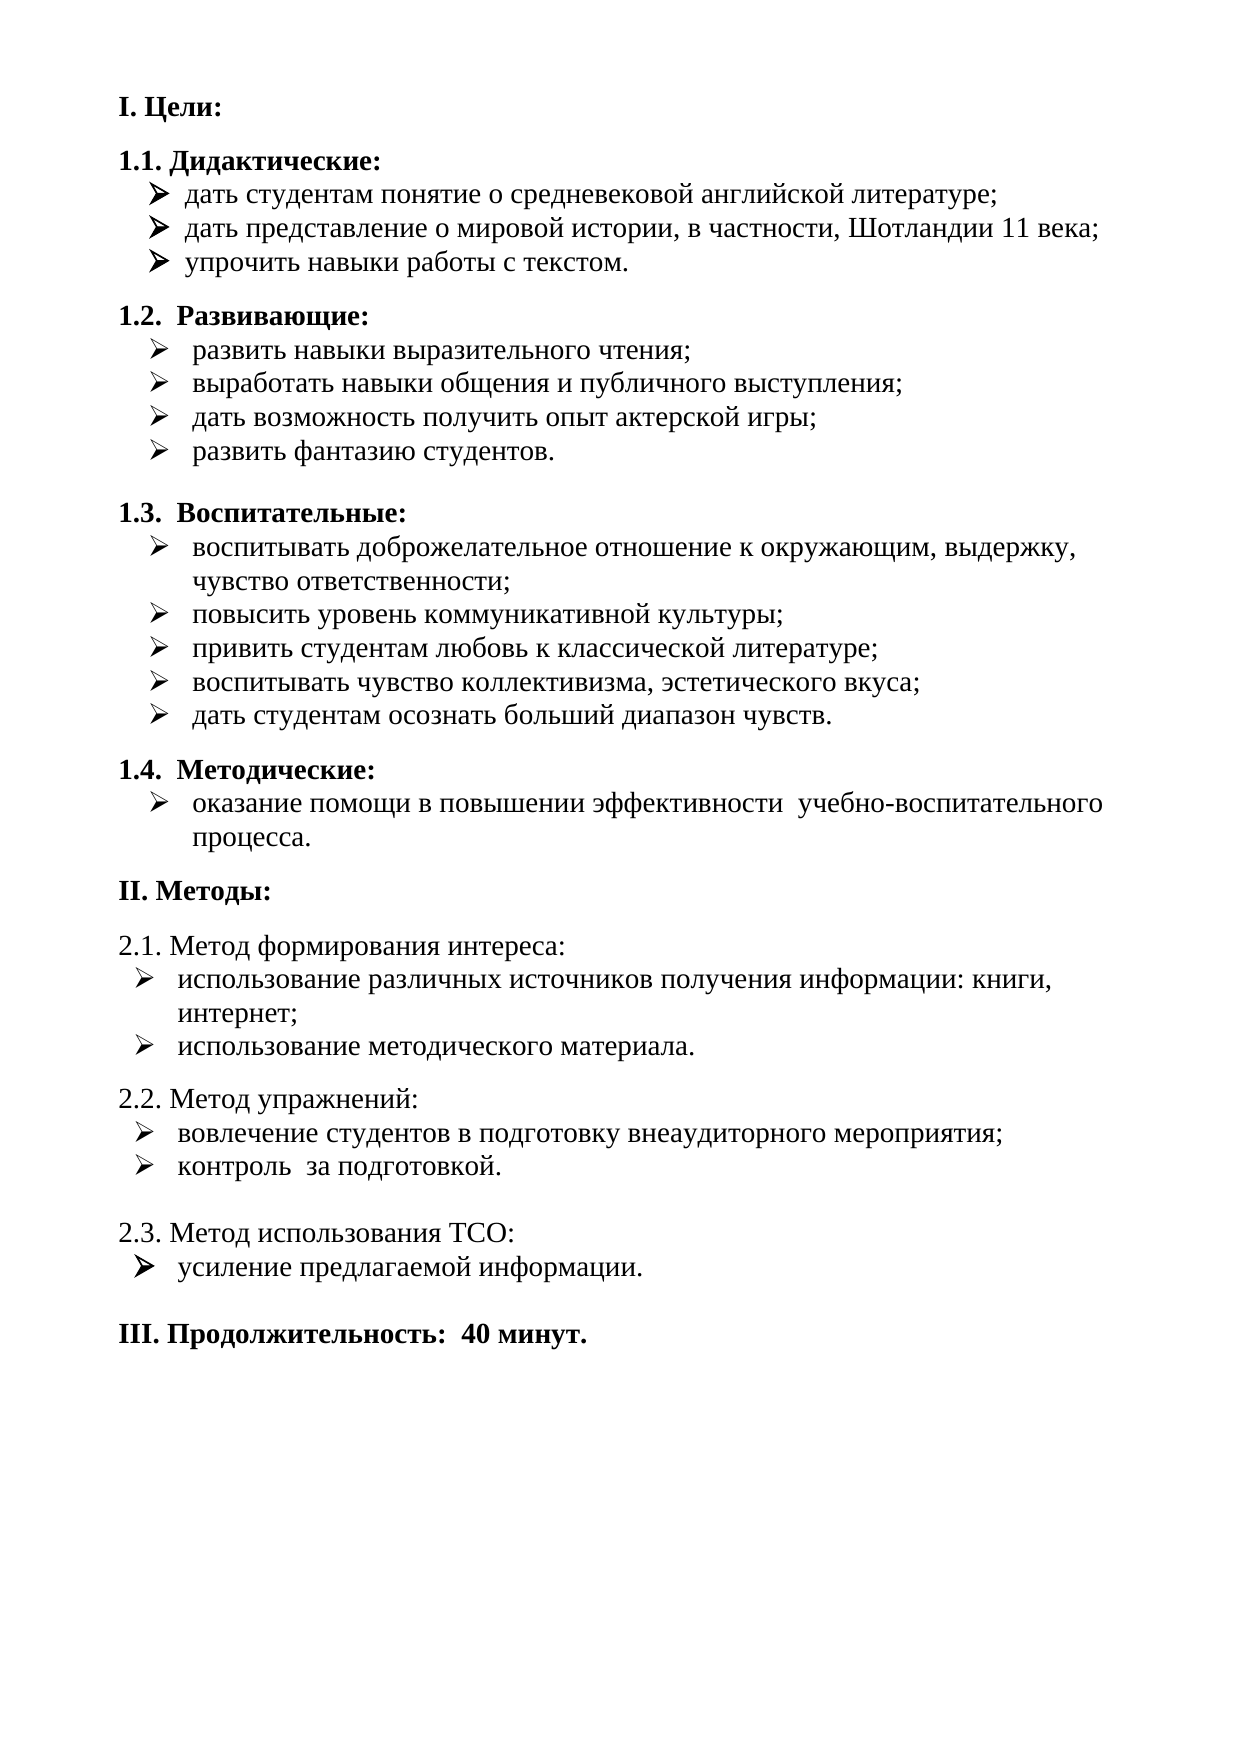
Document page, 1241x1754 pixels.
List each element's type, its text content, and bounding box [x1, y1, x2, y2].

list дать студентам понятие о средневековой английской литературе; [148, 177, 1152, 210]
list упрочить навыки работы с текстом. [148, 244, 1152, 277]
list вовлечение студентов в подготовку внеаудиторного мероприятия; [133, 1115, 1152, 1148]
list дать представление о мировой истории, в частности, Шотландии 11 века; [148, 210, 1152, 244]
list усиление предлагаемой информации. [133, 1249, 1152, 1283]
list воспитывать чувство коллективизма, эстетического вкуса; [148, 664, 1152, 697]
list оказание помощи в повышении эффективности учебно-воспитательного процесса. [148, 785, 1152, 852]
list использование методического материала. [133, 1028, 1152, 1062]
list развить фантазию студентов. [148, 433, 1152, 466]
text 1.3. Воспитательные: [118, 496, 1152, 529]
list привить студентам любовь к классической литературе; [148, 630, 1152, 664]
text 1.1. Дидактические: [118, 143, 1152, 177]
list дать возможность получить опыт актерской игры; [148, 399, 1152, 433]
text 2.3. Метод использования ТСО: [118, 1216, 1152, 1249]
list дать студентам осознать больший диапазон чувств. [148, 697, 1152, 731]
text II. Методы: [118, 873, 1152, 907]
list воспитывать доброжелательное отношение к окружающим, выдержку, чувство ответственности; [148, 529, 1152, 596]
list повысить уровень коммуникативной культуры; [148, 596, 1152, 630]
text I. Цели: [118, 89, 1152, 122]
list использование различных источников получения информации: книги, интернет; [133, 961, 1152, 1028]
text 1.4. Методические: [118, 752, 1152, 785]
list контроль за подготовкой. [133, 1148, 1152, 1182]
list выработать навыки общения и публичного выступления; [148, 366, 1152, 399]
text 2.1. Метод формирования интереса: [118, 928, 1152, 961]
text 1.2. Развивающие: [118, 298, 1152, 332]
text 2.2. Метод упражнений: [118, 1081, 1152, 1115]
list развить навыки выразительного чтения; [148, 332, 1152, 366]
text III. Продолжительность: 40 минут. [118, 1316, 1152, 1350]
